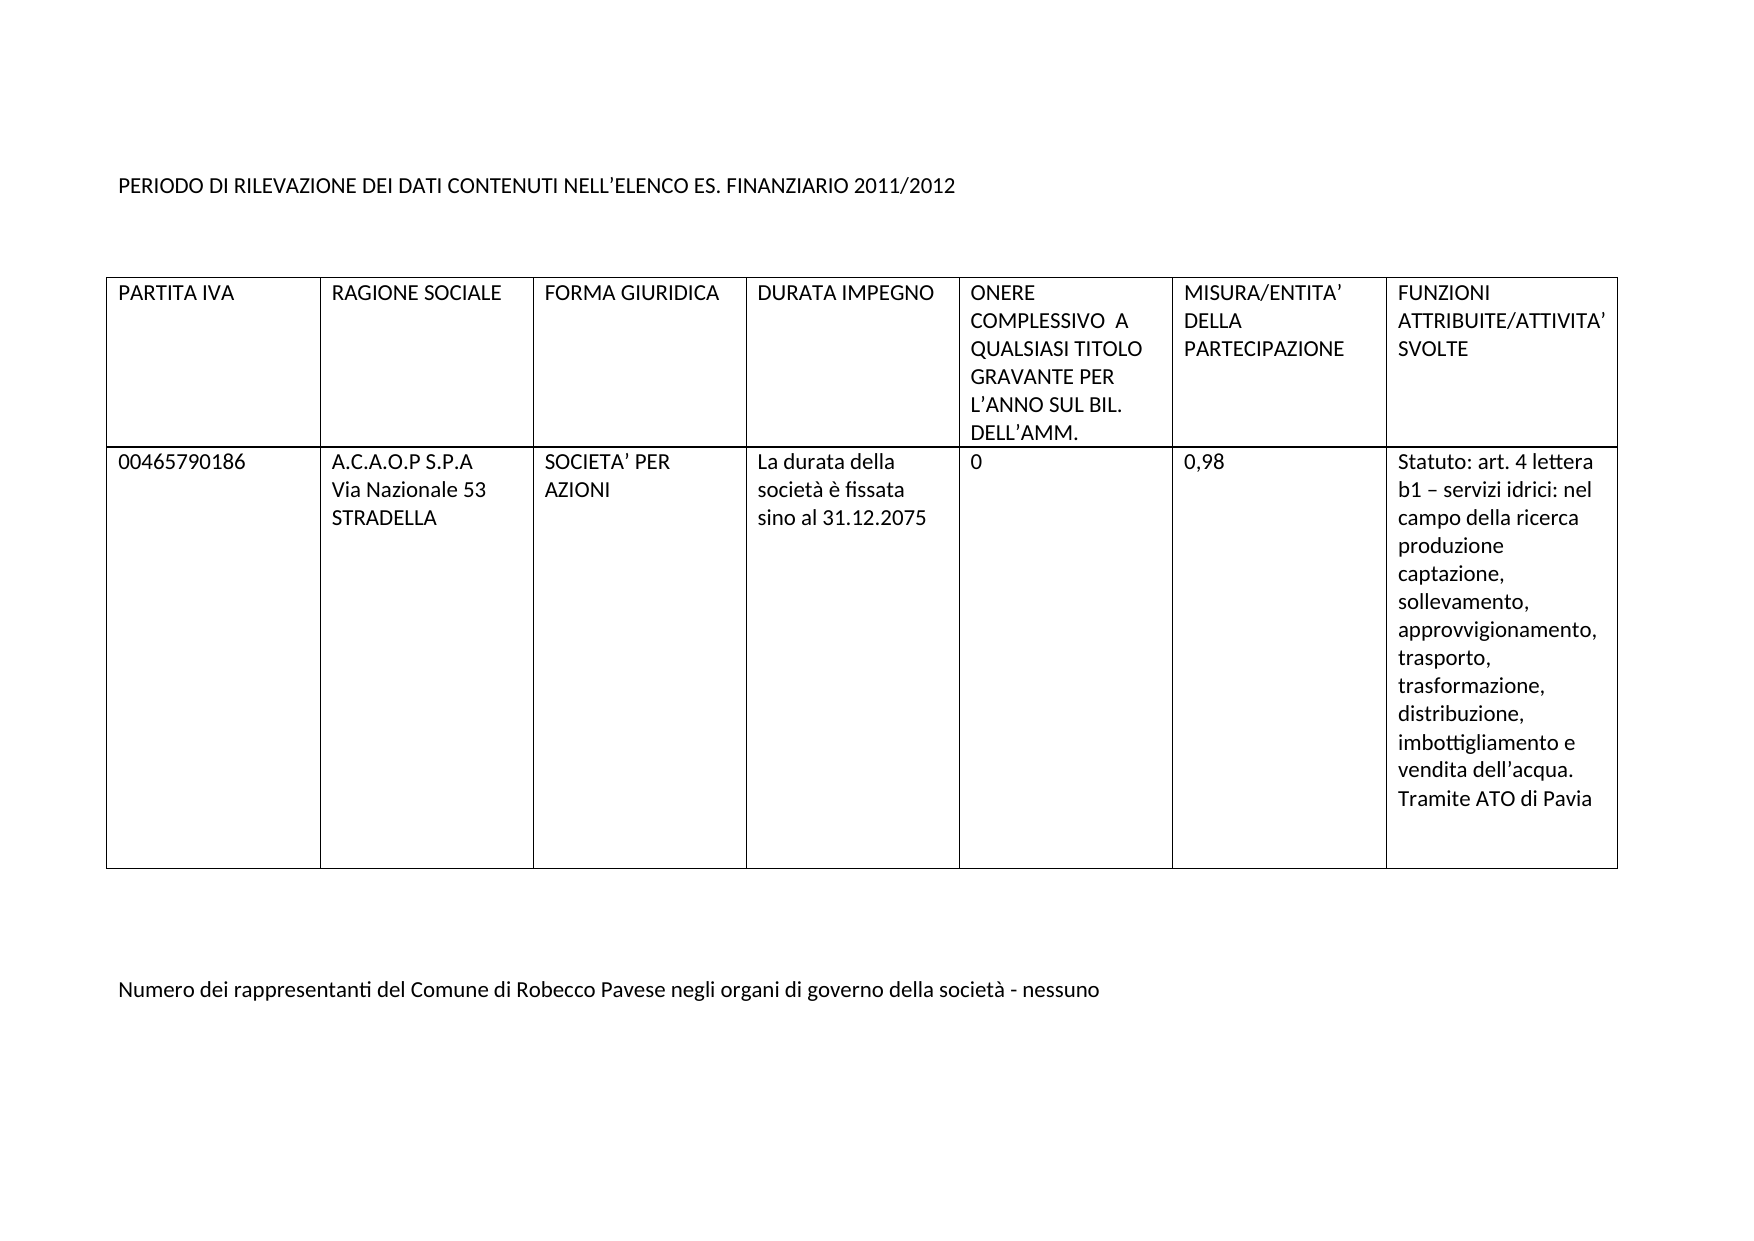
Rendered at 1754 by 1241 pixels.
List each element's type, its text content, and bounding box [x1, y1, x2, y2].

table_cell 00465790186 [107, 448, 320, 868]
table_cell 0,98 [1173, 448, 1386, 868]
table_header PARTITA IVA [107, 278, 320, 446]
table_header RAGIONE SOCIALE [321, 278, 533, 446]
table_header ONERE COMPLESSIVO A QUALSIASI TITOLO GRAVANTE PER L’ANNO SUL BIL. DELL’AMM. [960, 278, 1172, 446]
table_cell 0 [960, 448, 1172, 868]
table_cell Statuto: art. 4 lettera b1 – servizi idrici: nel campo della ricerca produzione captazione, sollevamento, approvvigionamento, trasporto, trasformazione, distribuzione, imbottigliamento e vendita dell’acqua. Tramite ATO di Pavia [1387, 448, 1617, 868]
table_cell SOCIETA’ PER AZIONI [534, 448, 746, 868]
text PERIODO DI RILEVAZIONE DEI DATI CONTENUTI NELL’ELENCO ES. FINANZIARIO 2011/2012 [118, 171, 1606, 199]
table_cell La durata della società è fissata sino al 31.12.2075 [747, 448, 959, 868]
table_cell A.C.A.O.P S.P.A Via Nazionale 53 STRADELLA [321, 448, 533, 868]
table_header MISURA/ENTITA’ DELLA PARTECIPAZIONE [1173, 278, 1386, 446]
text Numero dei rappresentanti del Comune di Robecco Pavese negli organi di governo della società - nessuno [118, 975, 1606, 1003]
table_header FORMA GIURIDICA [534, 278, 746, 446]
table_header FUNZIONI ATTRIBUITE/ATTIVITA’ SVOLTE [1387, 278, 1617, 446]
table_header DURATA IMPEGNO [747, 278, 959, 446]
